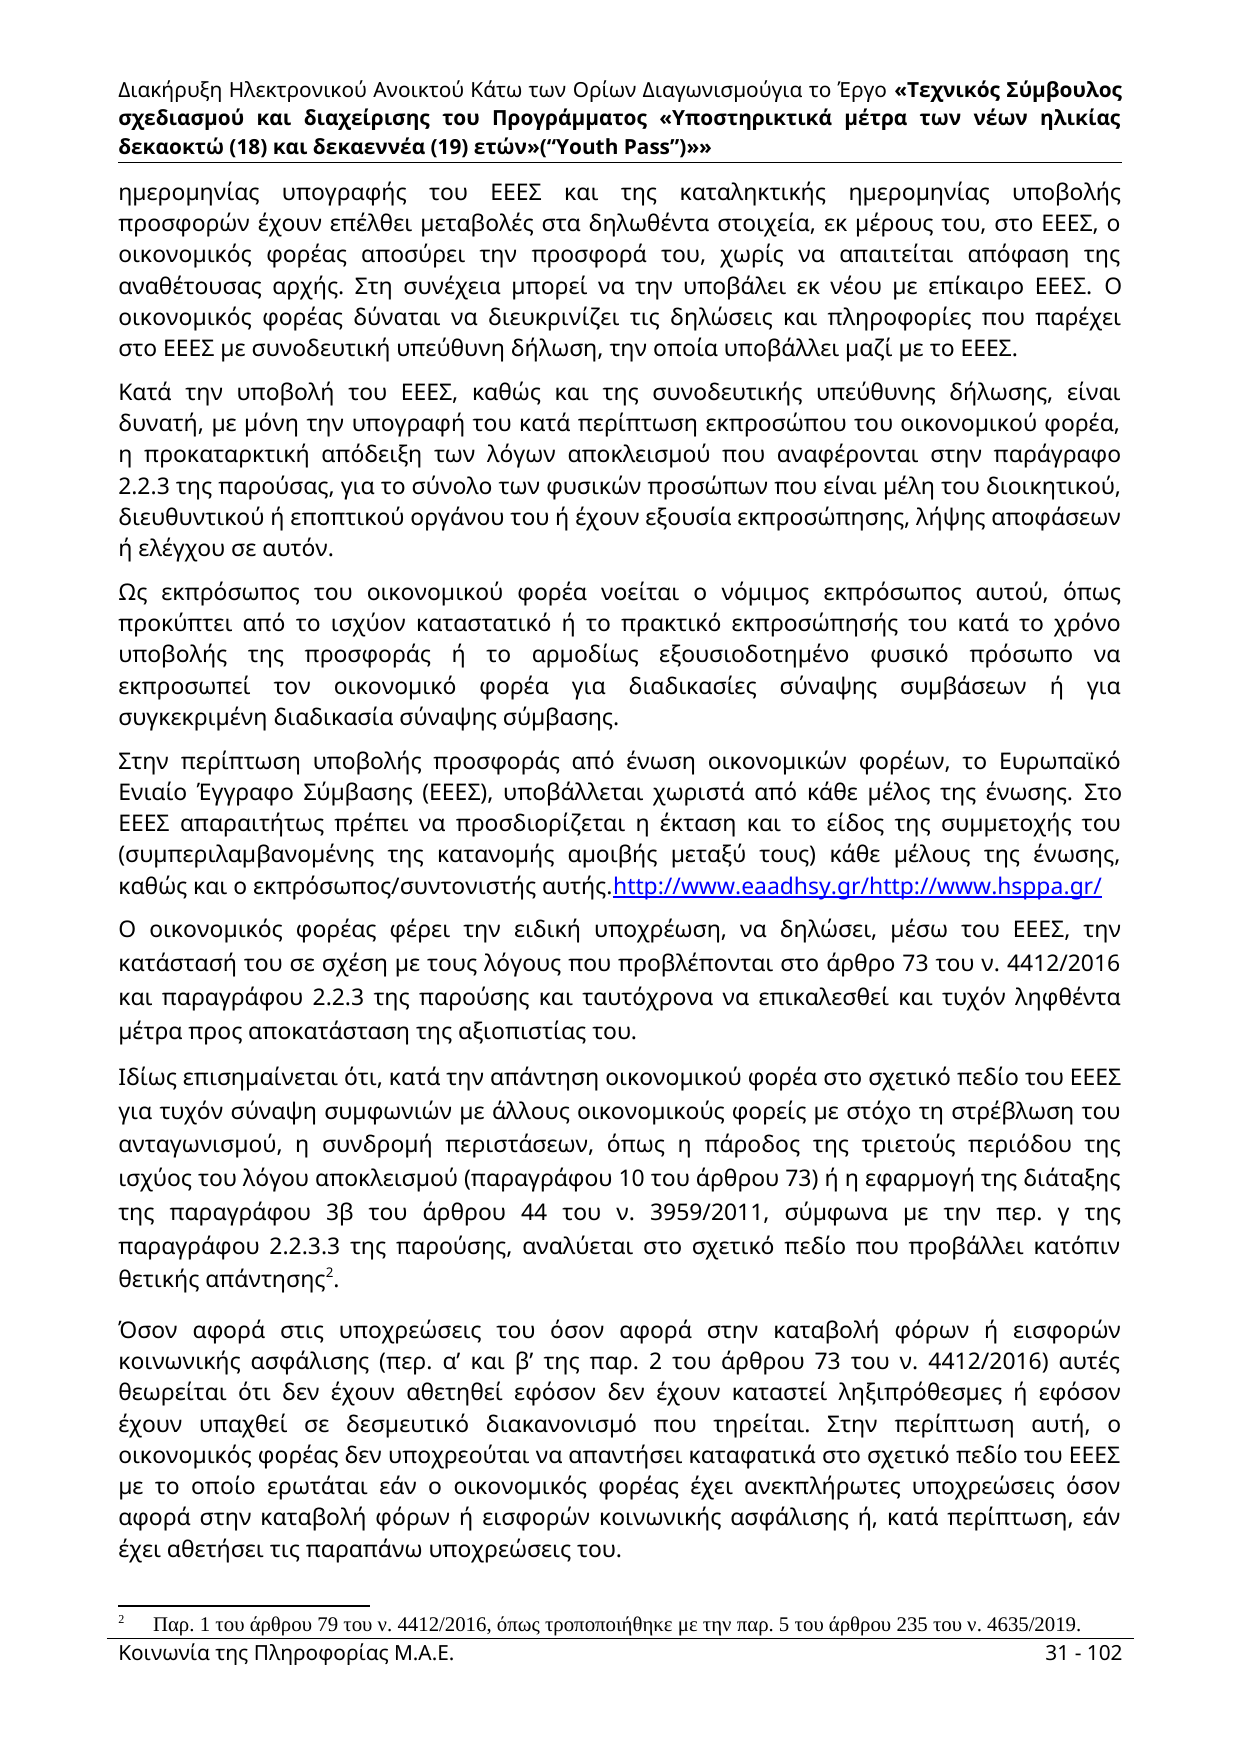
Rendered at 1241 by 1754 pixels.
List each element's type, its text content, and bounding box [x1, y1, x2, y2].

text Ο οικονομικός φορέας φέρει την ειδική υποχρέωση, να δηλώσει, μέσω του ΕΕΕΣ, την κατάστασή του σε σχέση με τους λόγους που προβλέπονται στο άρθρο 73 του ν. 4412/2016 και παραγράφου 2.2.3 της παρούσης και ταυτόχρονα να επικαλεσθεί και τυχόν ληφθέντα μέτρα προς αποκατάσταση της αξιοπιστίας του. [118, 913, 1122, 1046]
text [118, 176, 1122, 363]
text Όσον αφορά στις υποχρεώσεις του όσον αφορά στην καταβολή φόρων ή εισφορών κοινωνικής ασφάλισης (περ. α’ και β’ της παρ. 2 του άρθρου 73 του ν. 4412/2016) αυτές θεωρείται ότι δεν έχουν αθετηθεί εφόσον δεν έχουν καταστεί ληξιπρόθεσμες ή εφόσον έχουν υπαχθεί σε δεσμευτικό διακανονισμό που τηρείται. Στην περίπτωση αυτή, ο οικονομικός φορέας δεν υποχρεούται να απαντήσει καταφατικά στο σχετικό πεδίο του ΕΕΕΣ με το οποίο ερωτάται εάν ο οικονομικός φορέας έχει ανεκπλήρωτες υποχρεώσεις όσον αφορά στην καταβολή φόρων ή εισφορών κοινωνικής ασφάλισης ή, κατά περίπτωση, εάν έχει αθετήσει τις παραπάνω υποχρεώσεις του. [118, 1314, 1122, 1564]
text Κατά την υποβολή του ΕΕΕΣ, καθώς και της συνοδευτικής υπεύθυνης δήλωσης, είναι δυνατή, με μόνη την υπογραφή του κατά περίπτωση εκπροσώπου του οικονομικού φορέα, η προκαταρκτική απόδειξη των λόγων αποκλεισμού που αναφέρονται στην παράγραφο 2.2.3 της παρούσας, για το σύνολο των φυσικών προσώπων που είναι μέλη του διοικητικού, διευθυντικού ή εποπτικού οργάνου του ή έχουν εξουσία εκπροσώπησης, λήψης αποφάσεων ή ελέγχου σε αυτόν. [118, 376, 1122, 563]
text Στην περίπτωση υποβολής προσφοράς από ένωση οικονομικών φορέων, το Ευρωπαϊκό Ενιαίο Έγγραφο Σύμβασης (ΕΕΕΣ), υποβάλλεται χωριστά από κάθε μέλος της ένωσης. Στο ΕΕΕΣ απαραιτήτως πρέπει να προσδιορίζεται η έκταση και το είδος της συμμετοχής του (συμπεριλαμβανομένης της κατανομής αμοιβής μεταξύ τους) κάθε μέλους της ένωσης, καθώς και ο εκπρόσωπος/συντονιστής αυτής.http://www.eaadhsy.gr/http://www.hsppa.gr/ [118, 745, 1122, 901]
text Ως εκπρόσωπος του οικονομικού φορέα νοείται ο νόμιμος εκπρόσωπος αυτού, όπως προκύπτει από το ισχύον καταστατικό ή το πρακτικό εκπροσώπησής του κατά το χρόνο υποβολής της προσφοράς ή το αρμοδίως εξουσιοδοτημένο φυσικό πρόσωπο να εκπροσωπεί τον οικονομικό φορέα για διαδικασίες σύναψης συμβάσεων ή για συγκεκριμένη διαδικασία σύναψης σύμβασης. [118, 576, 1122, 732]
text Ιδίως επισημαίνεται ότι, κατά την απάντηση οικονομικού φορέα στο σχετικό πεδίο του ΕΕΕΣ για τυχόν σύναψη συμφωνιών με άλλους οικονομικούς φορείς με στόχο τη στρέβλωση του ανταγωνισμού, η συνδρομή περιστάσεων, όπως η πάροδος της τριετούς περιόδου της ισχύος του λόγου αποκλεισμού (παραγράφου 10 του άρθρου 73) ή η εφαρμογή της διάταξης της παραγράφου 3β του άρθρου 44 του ν. 3959/2011, σύμφωνα με την περ. γ της παραγράφου 2.2.3.3 της παρούσης, αναλύεται στο σχετικό πεδίο που προβάλλει κατόπιν θετικής απάντησης. [118, 1061, 1122, 1295]
